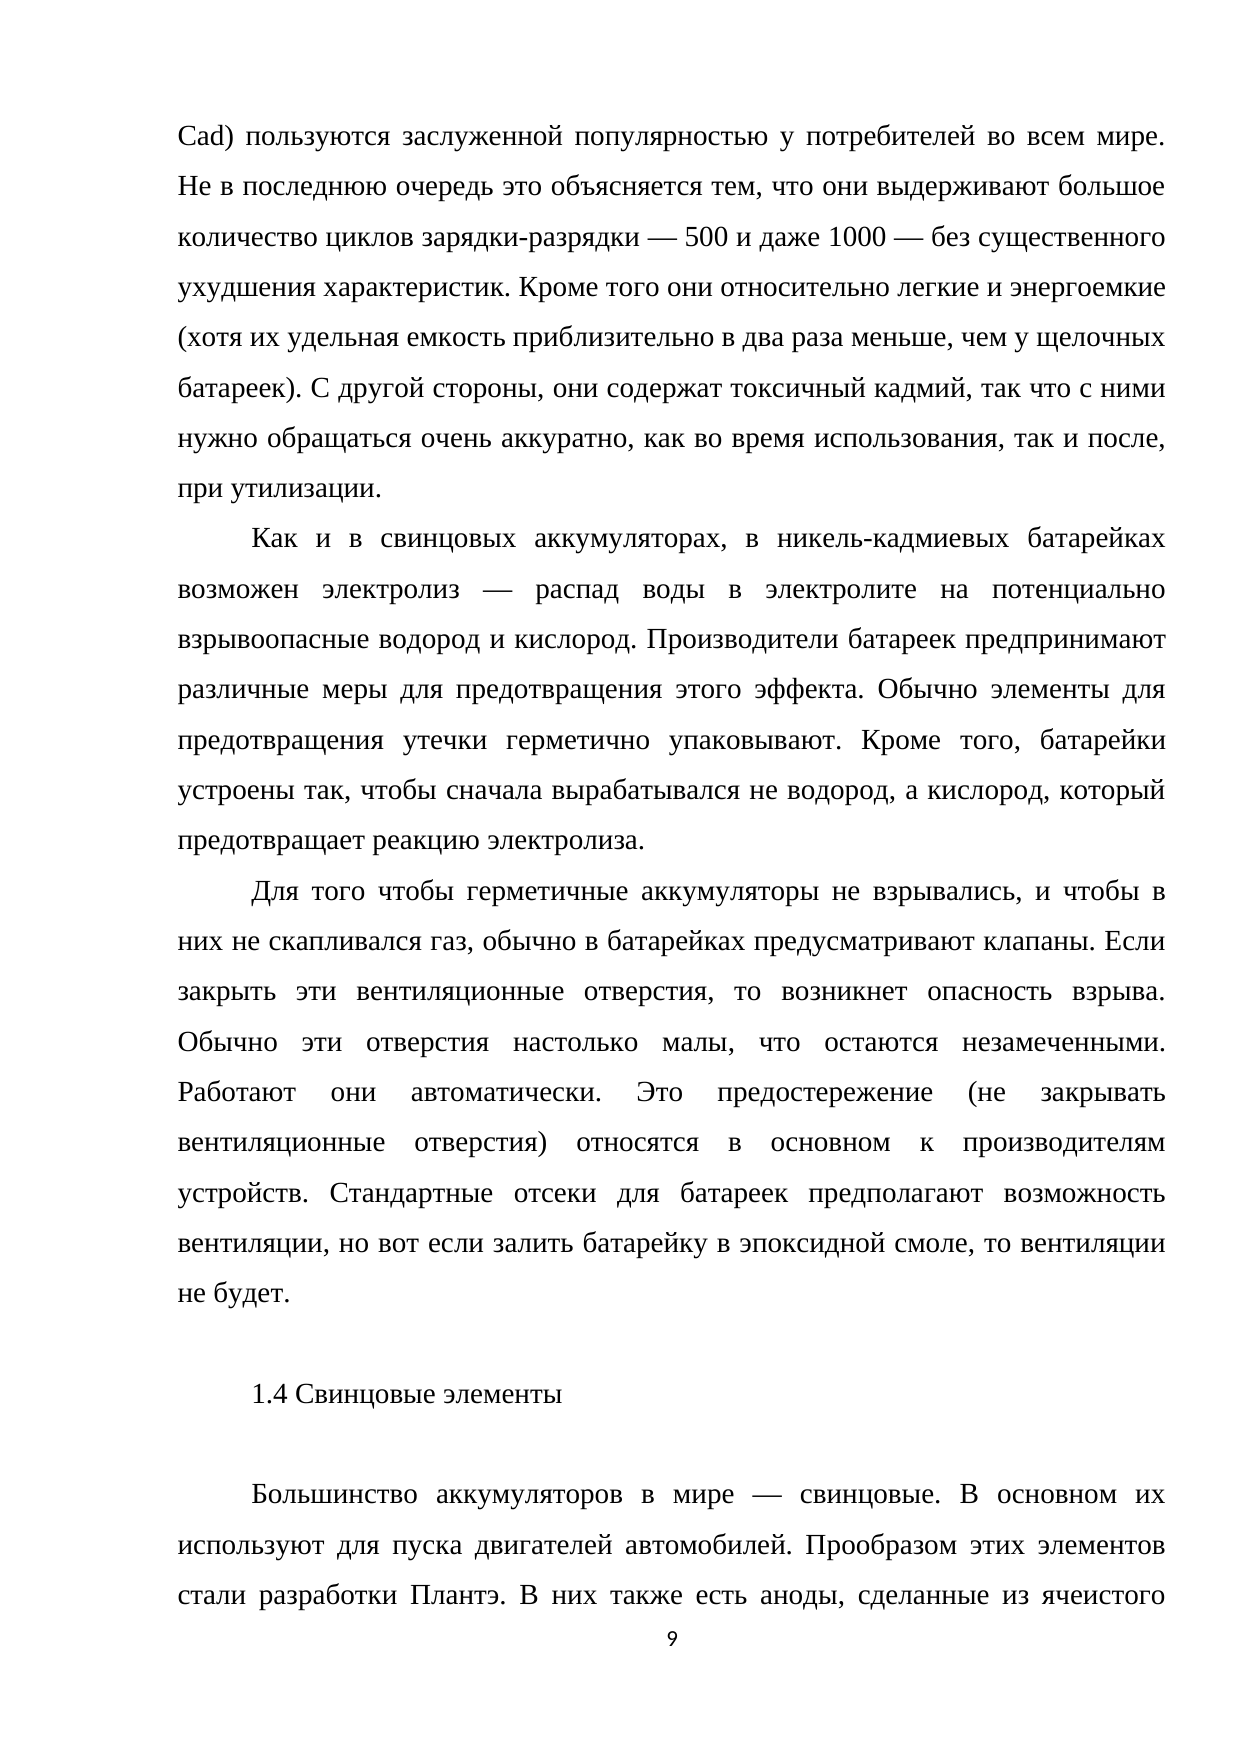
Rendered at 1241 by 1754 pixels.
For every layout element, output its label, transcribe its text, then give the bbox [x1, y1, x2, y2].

text 1.4 Свинцовые элементы [251, 1376, 1167, 1409]
text Для того чтобы герметичные аккумуляторы не взрывались, и чтобы в них не скапливался газ, обычно в батарейках предусматривают клапаны. Если закрыть эти вентиляционные отверстия, то возникнет опасность взрыва. Обычно эти отверстия настолько малы, что остаются незамеченными. Работают они автоматически. Это предостережение (не закрывать вентиляционные отверстия) относятся в основном к производителям устройств. Стандартные отсеки для батареек предполагают возможность вентиляции, но вот если залить батарейку в эпоксидной смоле, то вентиляции не будет. [177, 873, 1167, 1309]
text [177, 118, 1167, 504]
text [177, 1477, 1167, 1611]
text Как и в свинцовых аккумуляторах, в никель-кадмиевых батарейках возможен электролиз — распад воды в электролите на потенциально взрывоопасные водород и кислород. Производители батареек предпринимают различные меры для предотвращения этого эффекта. Обычно элементы для предотвращения утечки герметично упаковывают. Кроме того, батарейки устроены так, чтобы сначала вырабатывался не водород, а кислород, который предотвращает реакцию электролиза. [177, 521, 1167, 856]
